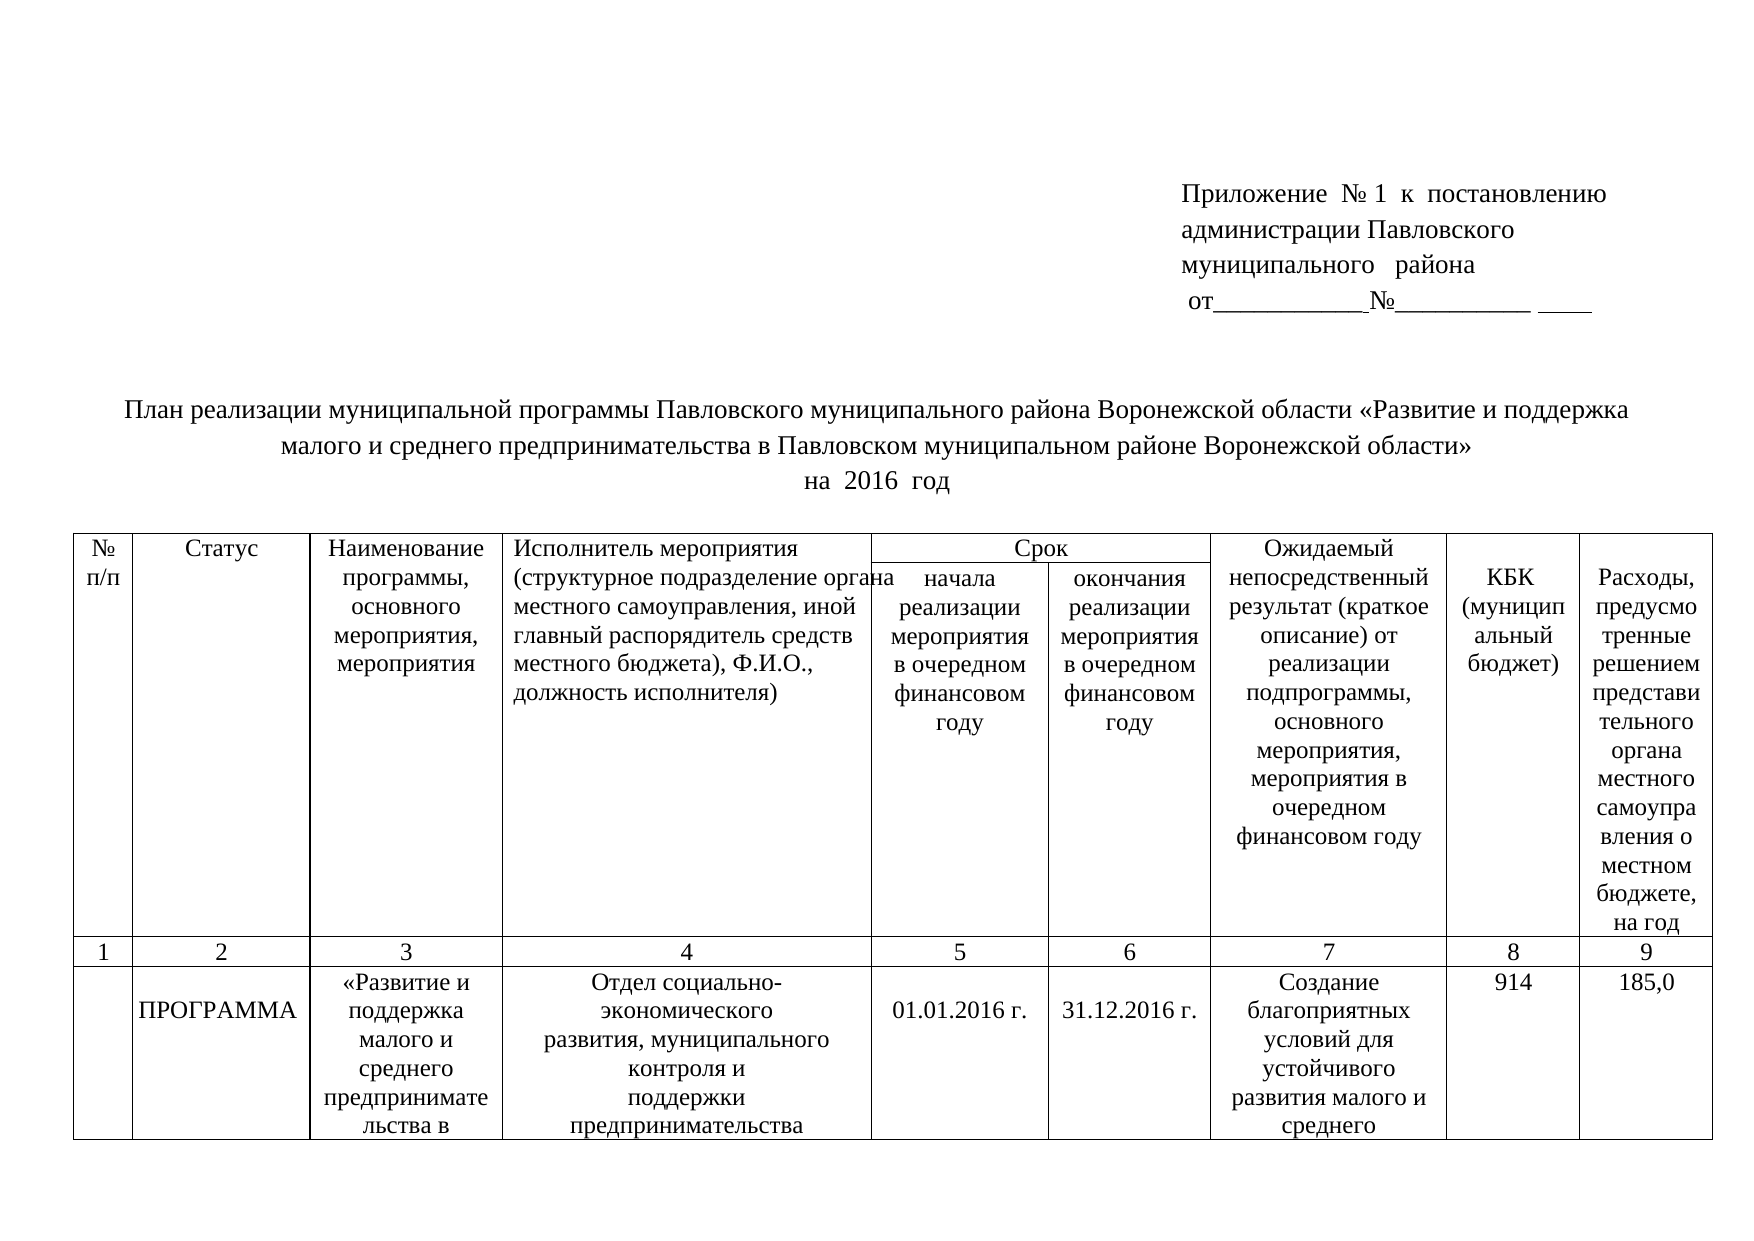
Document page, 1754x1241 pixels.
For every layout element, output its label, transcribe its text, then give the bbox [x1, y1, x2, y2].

table_cell начала реализации мероприятия в очередном финансовом году [872, 563, 1048, 936]
text малого и среднего предпринимательства в Павловском муниципальном районе Воронежской области» [118, 429, 1636, 460]
table_cell 2 [133, 937, 309, 966]
table_cell 3 [311, 937, 502, 966]
table_cell 5 [872, 937, 1048, 966]
text администрации Павловского муниципального района [1181, 213, 1636, 280]
table_header № п/п [74, 534, 132, 936]
text от___________ №__________ [1181, 284, 1636, 316]
table_header Исполнитель мероприятия (структурное подразделение органа местного самоуправления, иной главный распорядитель средств местного бюджета), Ф.И.О., должность исполнителя) [503, 534, 871, 936]
table_cell окончания реализации мероприятия в очередном финансовом году [1049, 563, 1210, 936]
table_cell 01.01.2016 г. [872, 967, 1048, 1139]
text Приложение № 1 к постановлению [1181, 177, 1636, 208]
table_header Срок [872, 534, 1210, 562]
text План реализации муниципальной программы Павловского муниципального района Воронежской области «Развитие и поддержка [118, 393, 1636, 424]
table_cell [311, 967, 502, 1139]
text на 2016 год [118, 464, 1636, 496]
table_cell 4 [503, 937, 871, 966]
table_cell 8 [1447, 937, 1579, 966]
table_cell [503, 967, 871, 1139]
table_cell 914 [1447, 967, 1579, 1139]
table_header Статус [133, 534, 309, 936]
table_cell 31.12.2016 г. [1049, 967, 1210, 1139]
table_cell [74, 967, 132, 1139]
table_cell 1 [74, 937, 132, 966]
table_header Расходы, предусмотренные решением представительного органа местного самоуправления о местном бюджете, на год [1580, 534, 1712, 936]
table_cell 185,0 [1580, 967, 1712, 1139]
table_cell 7 [1211, 937, 1446, 966]
table_header Наименование программы, основного мероприятия, мероприятия [311, 534, 502, 936]
table_cell 9 [1580, 937, 1712, 966]
table_cell 6 [1049, 937, 1210, 966]
table_header КБК (муниципальный бюджет) [1447, 534, 1579, 936]
table_header Ожидаемый непосредственный результат (краткое описание) от реализации подпрограммы, основного мероприятия, мероприятия в очередном финансовом году [1211, 534, 1446, 936]
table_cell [1211, 967, 1446, 1139]
table_cell ПРОГРАММА [133, 967, 309, 1139]
